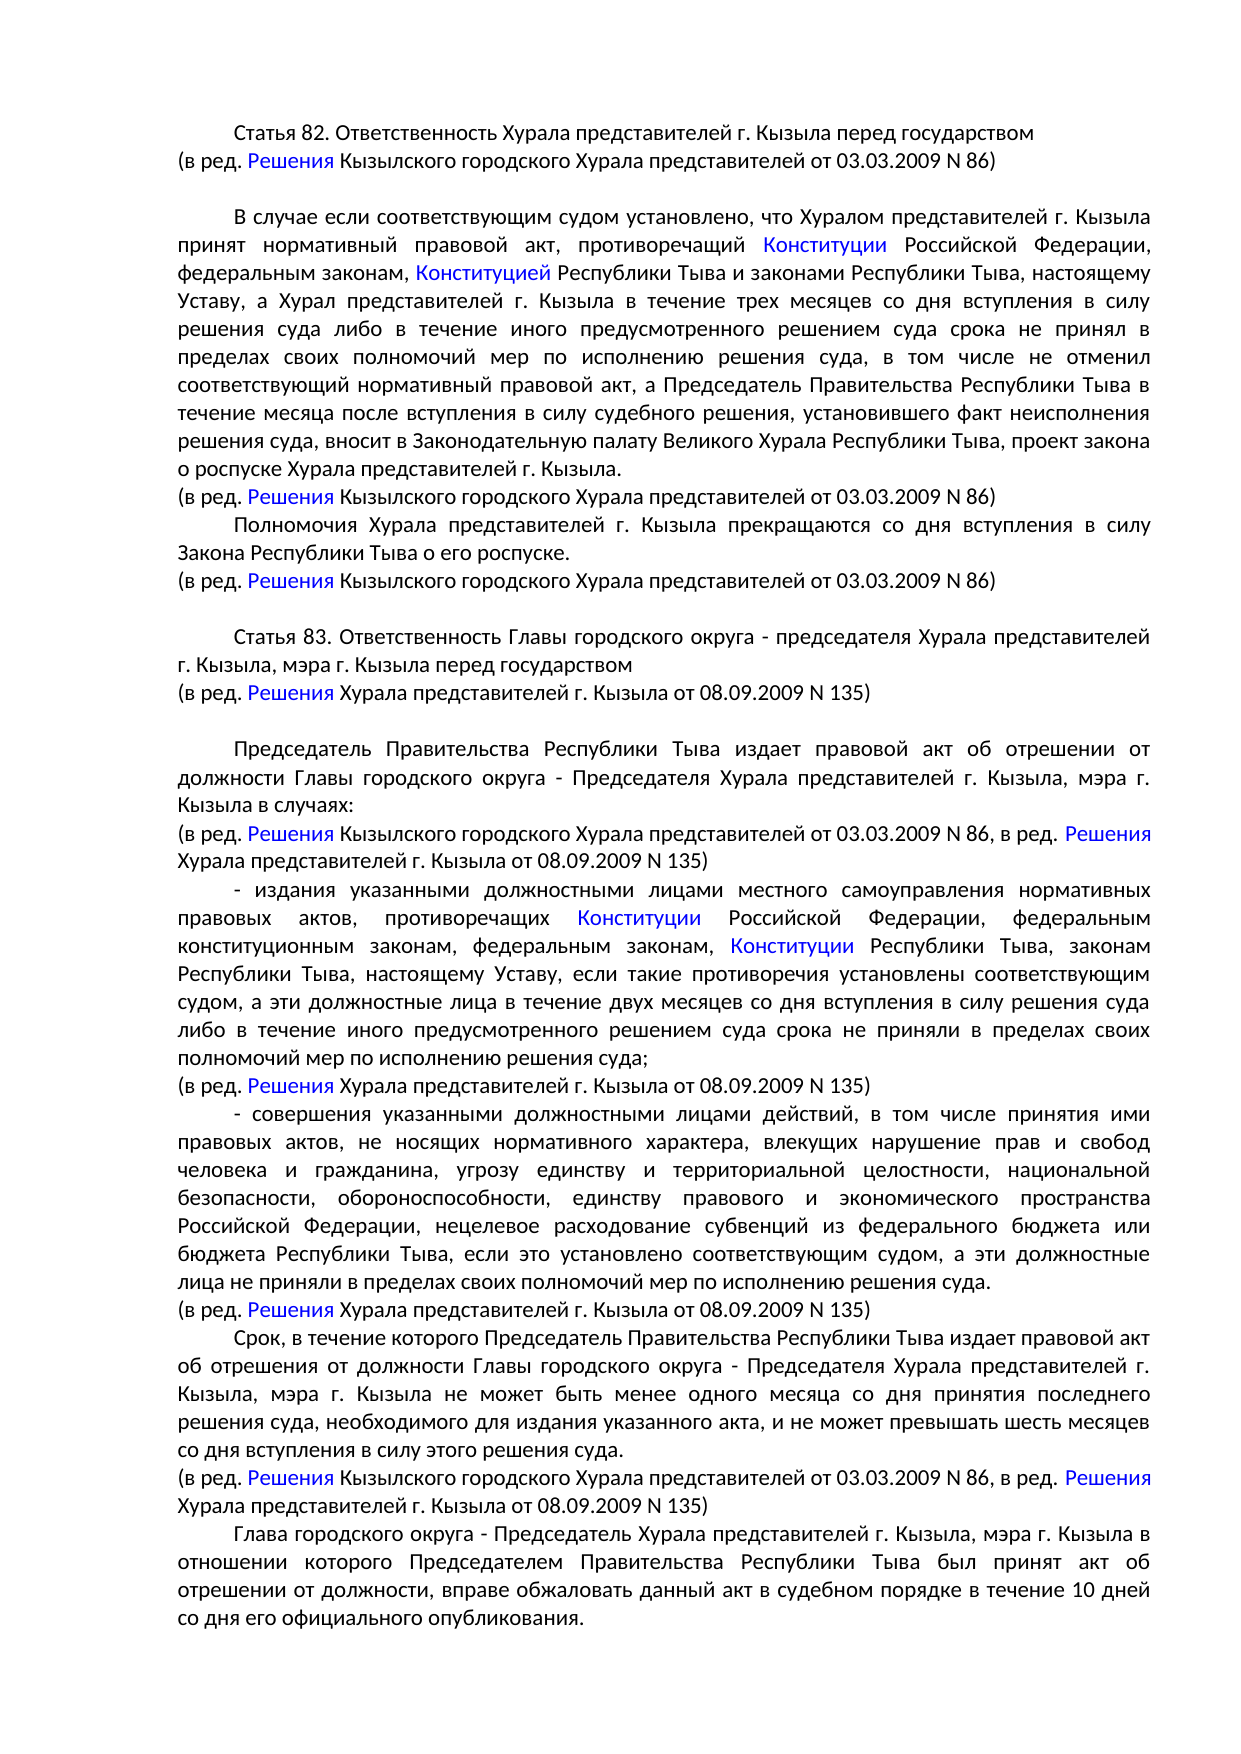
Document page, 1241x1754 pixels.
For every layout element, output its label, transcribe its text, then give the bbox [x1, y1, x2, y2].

text (в ред. Решения Хурала представителей г. Кызыла от 08.09.2009 N 135) [177, 1071, 1152, 1099]
text Срок, в течение которого Председатель Правительства Республики Тыва издает правовой акт об отрешения от должности Главы городского округа - Председателя Хурала представителей г. Кызыла, мэра г. Кызыла не может быть менее одного месяца со дня принятия последнего решения суда, необходимого для издания указанного акта, и не может превышать шесть месяцев со дня вступления в силу этого решения суда. [177, 1323, 1152, 1463]
text (в ред. Решения Хурала представителей г. Кызыла от 08.09.2009 N 135) [177, 678, 1152, 707]
text (в ред. Решения Кызылского городского Хурала представителей от 03.03.2009 N 86, в ред. Решения Хурала представителей г. Кызыла от 08.09.2009 N 135) [177, 819, 1152, 875]
text В случае если соответствующим судом установлено, что Хуралом представителей г. Кызыла принят нормативный правовой акт, противоречащий Конституции Российской Федерации, федеральным законам, Конституцией Республики Тыва и законами Республики Тыва, настоящему Уставу, а Хурал представителей г. Кызыла в течение трех месяцев со дня вступления в силу решения суда либо в течение иного предусмотренного решением суда срока не принял в пределах своих полномочий мер по исполнению решения суда, в том числе не отменил соответствующий нормативный правовой акт, а Председатель Правительства Республики Тыва в течение месяца после вступления в силу судебного решения, установившего факт неисполнения решения суда, вносит в Законодательную палату Великого Хурала Республики Тыва, проект закона о роспуске Хурала представителей г. Кызыла. [177, 202, 1152, 482]
text (в ред. Решения Кызылского городского Хурала представителей от 03.03.2009 N 86) [177, 482, 1152, 510]
text Полномочия Хурала представителей г. Кызыла прекращаются со дня вступления в силу Закона Республики Тыва о его роспуске. [177, 510, 1152, 566]
text (в ред. Решения Кызылского городского Хурала представителей от 03.03.2009 N 86, в ред. Решения Хурала представителей г. Кызыла от 08.09.2009 N 135) [177, 1463, 1152, 1519]
text Глава городского округа - Председатель Хурала представителей г. Кызыла, мэра г. Кызыла в отношении которого Председателем Правительства Республики Тыва был принят акт об отрешении от должности, вправе обжаловать данный акт в судебном порядке в течение 10 дней со дня его официального опубликования. [177, 1519, 1152, 1631]
text Статья 82. Ответственность Хурала представителей г. Кызыла перед государством [177, 118, 1152, 146]
text (в ред. Решения Кызылского городского Хурала представителей от 03.03.2009 N 86) [177, 146, 1152, 174]
text (в ред. Решения Кызылского городского Хурала представителей от 03.03.2009 N 86) [177, 566, 1152, 594]
text - издания указанными должностными лицами местного самоуправления нормативных правовых актов, противоречащих Конституции Российской Федерации, федеральным конституционным законам, федеральным законам, Конституции Республики Тыва, законам Республики Тыва, настоящему Уставу, если такие противоречия установлены соответствующим судом, а эти должностные лица в течение двух месяцев со дня вступления в силу решения суда либо в течение иного предусмотренного решением суда срока не приняли в пределах своих полномочий мер по исполнению решения суда; [177, 875, 1152, 1071]
text (в ред. Решения Хурала представителей г. Кызыла от 08.09.2009 N 135) [177, 1295, 1152, 1323]
text Статья 83. Ответственность Главы городского округа - председателя Хурала представителей г. Кызыла, мэра г. Кызыла перед государством [177, 622, 1152, 678]
text - совершения указанными должностными лицами действий, в том числе принятия ими правовых актов, не носящих нормативного характера, влекущих нарушение прав и свобод человека и гражданина, угрозу единству и территориальной целостности, национальной безопасности, обороноспособности, единству правового и экономического пространства Российской Федерации, нецелевое расходование субвенций из федерального бюджета или бюджета Республики Тыва, если это установлено соответствующим судом, а эти должностные лица не приняли в пределах своих полномочий мер по исполнению решения суда. [177, 1099, 1152, 1295]
text Председатель Правительства Республики Тыва издает правовой акт об отрешении от должности Главы городского округа - Председателя Хурала представителей г. Кызыла, мэра г. Кызыла в случаях: [177, 734, 1152, 819]
